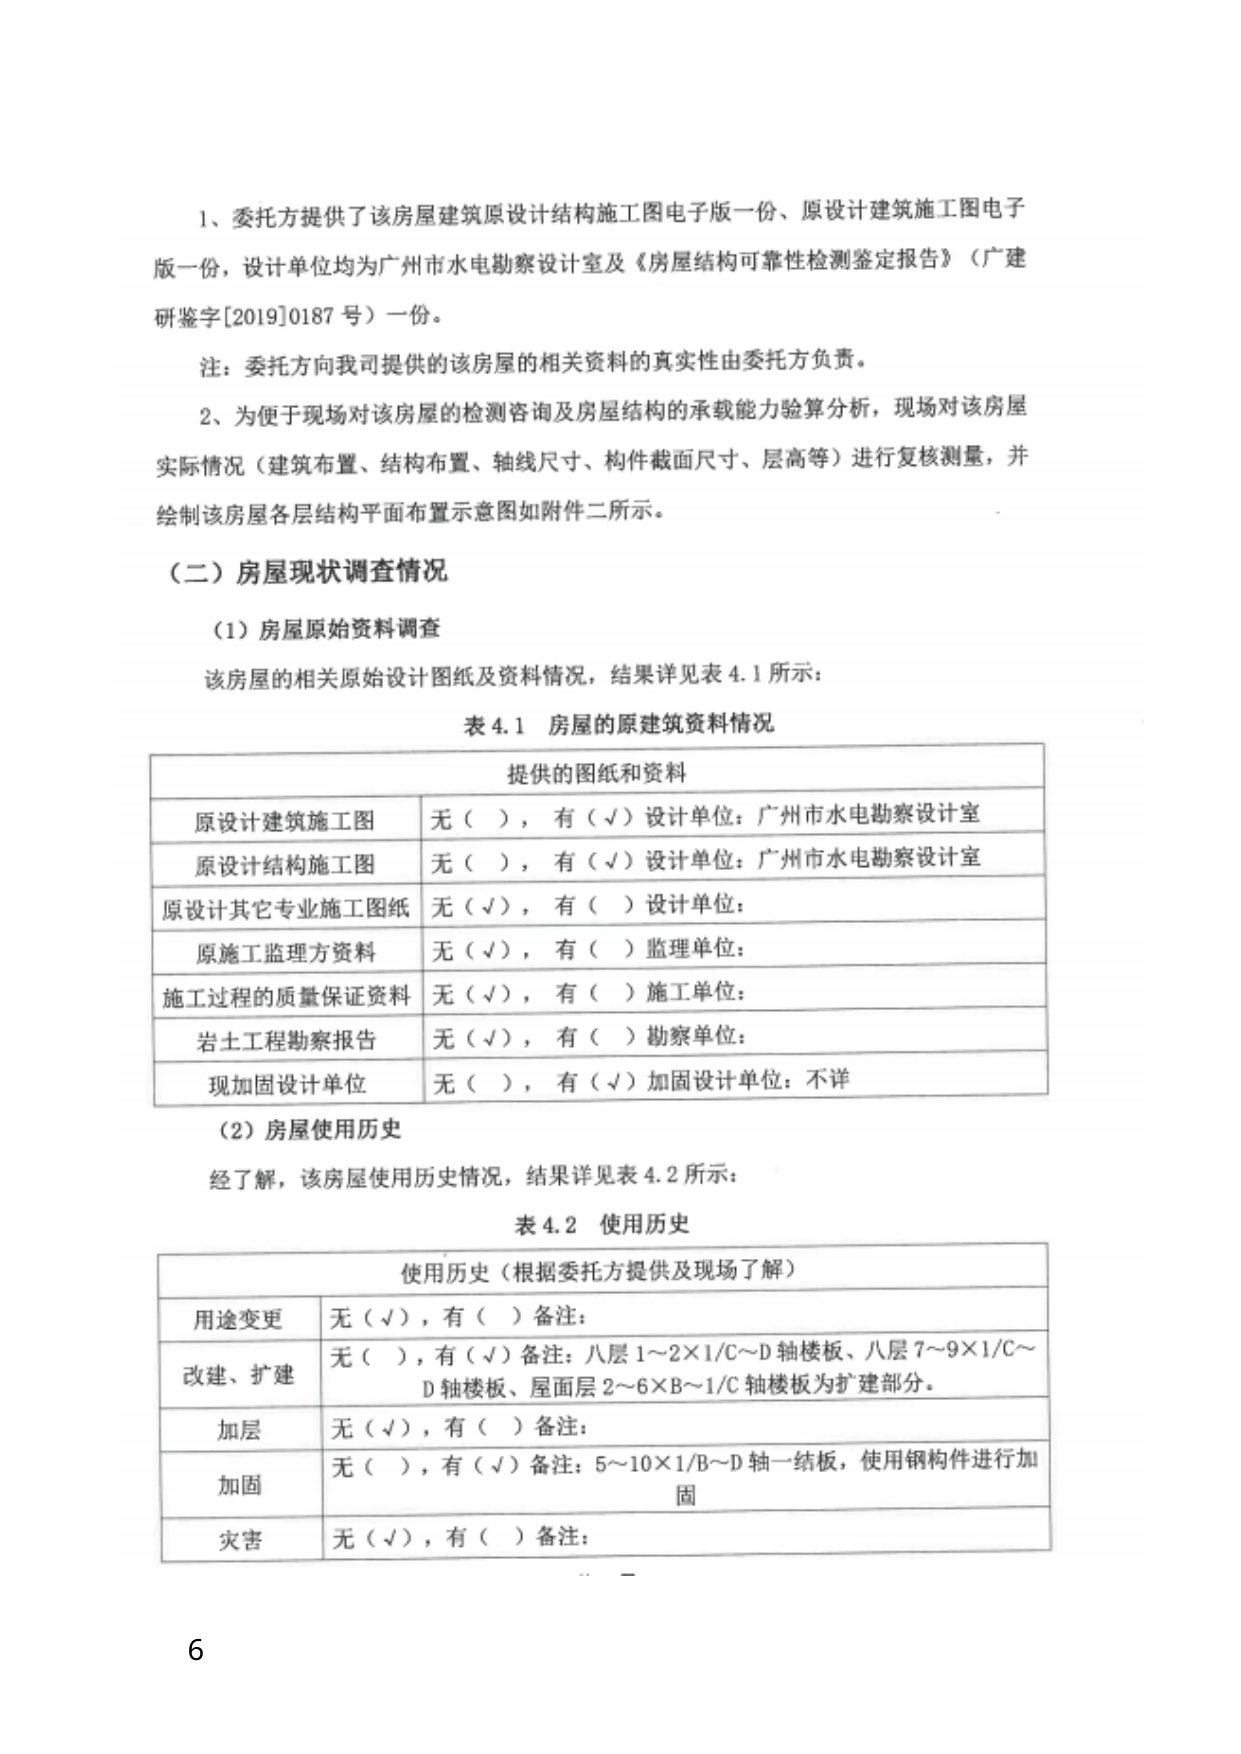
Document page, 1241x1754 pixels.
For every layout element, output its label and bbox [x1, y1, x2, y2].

picture [114, 196, 1144, 1576]
